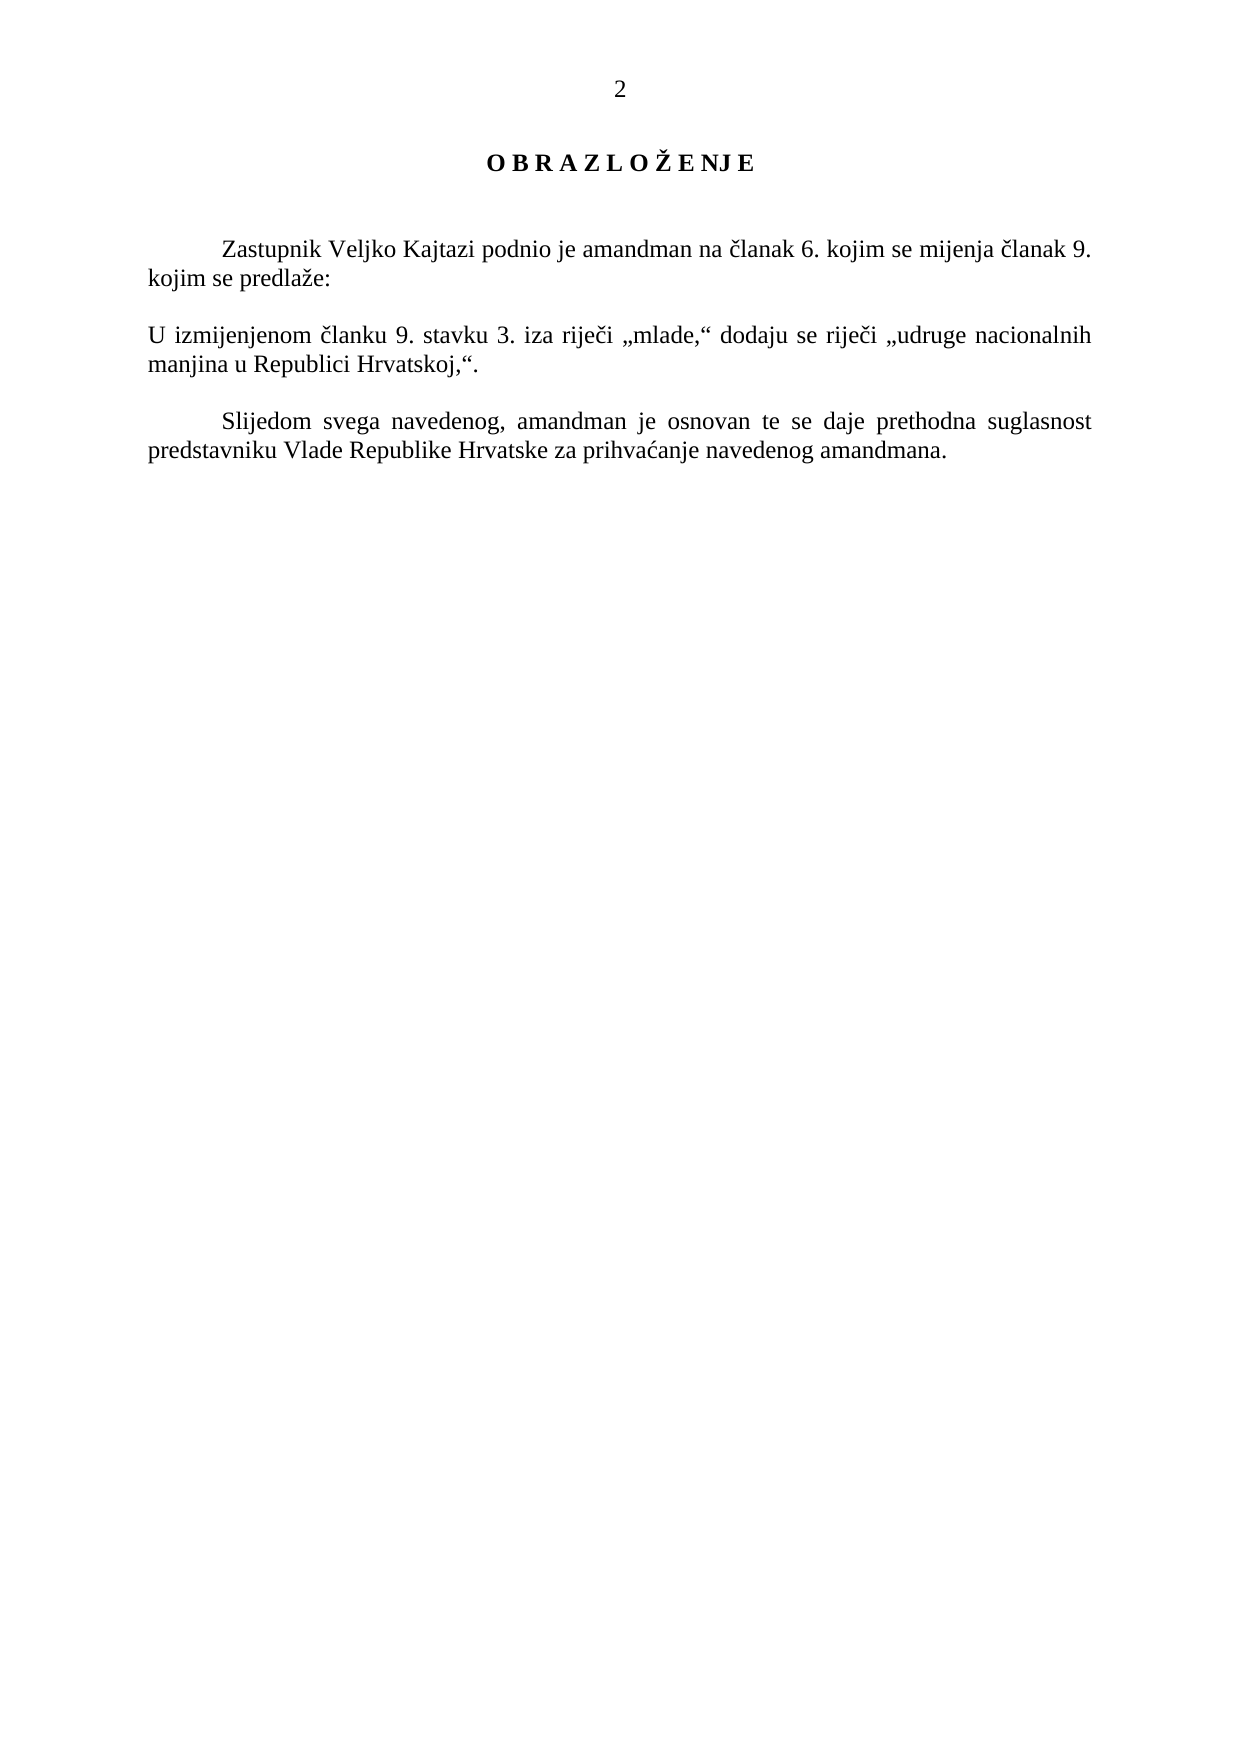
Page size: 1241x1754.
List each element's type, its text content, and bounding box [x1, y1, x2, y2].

text U izmijenjenom članku 9. stavku 3. iza riječi „mlade,“ dodaju se riječi „udruge nacionalnih manjina u Republici Hrvatskoj,“. [148, 320, 1092, 378]
text O B R A Z L O Ž E NJ E [148, 148, 1092, 176]
text Slijedom svega navedenog, amandman je osnovan te se daje prethodna suglasnost predstavniku Vlade Republike Hrvatske za prihvaćanje navedenog amandmana. [148, 406, 1092, 464]
text Zastupnik Veljko Kajtazi podnio je amandman na članak 6. kojim se mijenja članak 9. kojim se predlaže: [148, 234, 1092, 291]
